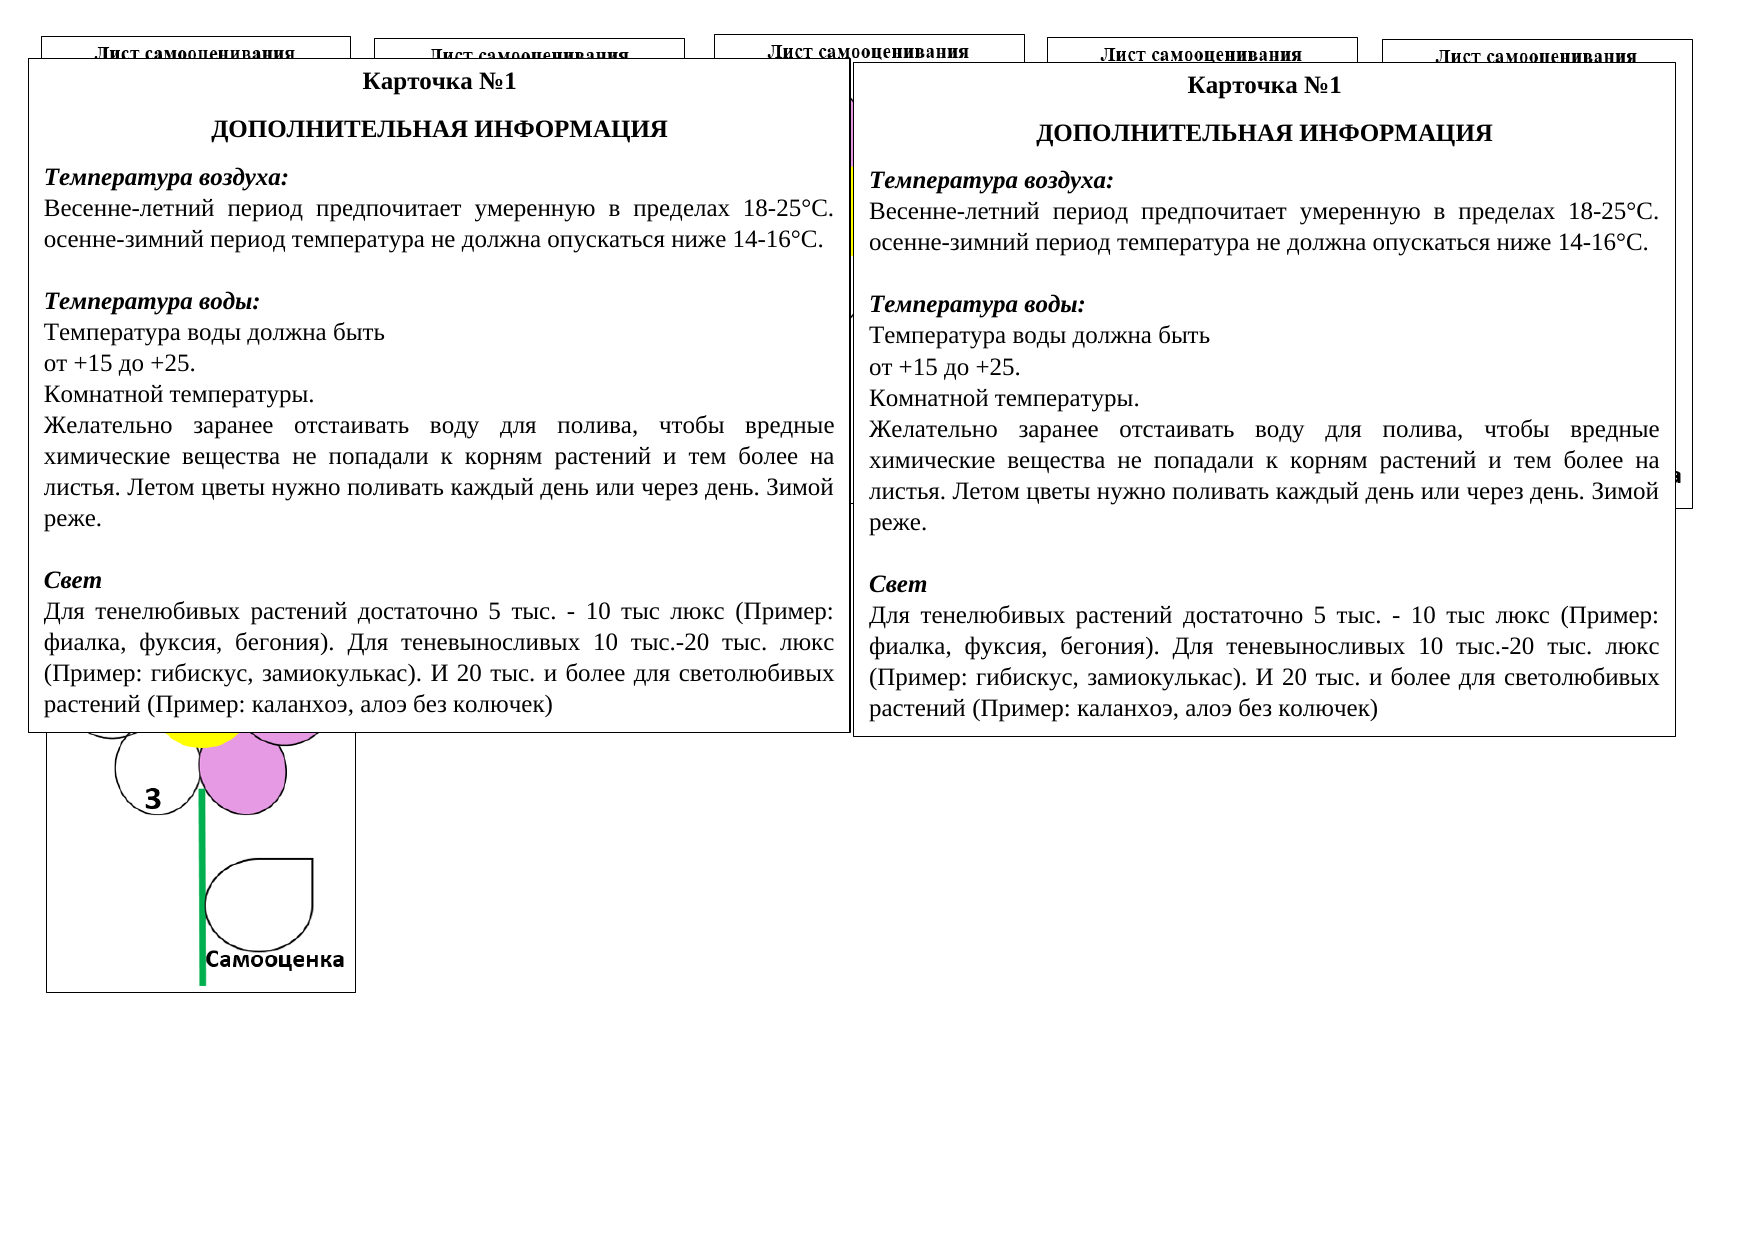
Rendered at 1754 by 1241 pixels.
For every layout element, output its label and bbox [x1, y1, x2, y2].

picture [1036, 32, 1365, 62]
picture [35, 733, 364, 1000]
picture [703, 30, 1033, 511]
picture [363, 33, 693, 58]
picture [30, 31, 359, 58]
picture [1371, 35, 1701, 516]
